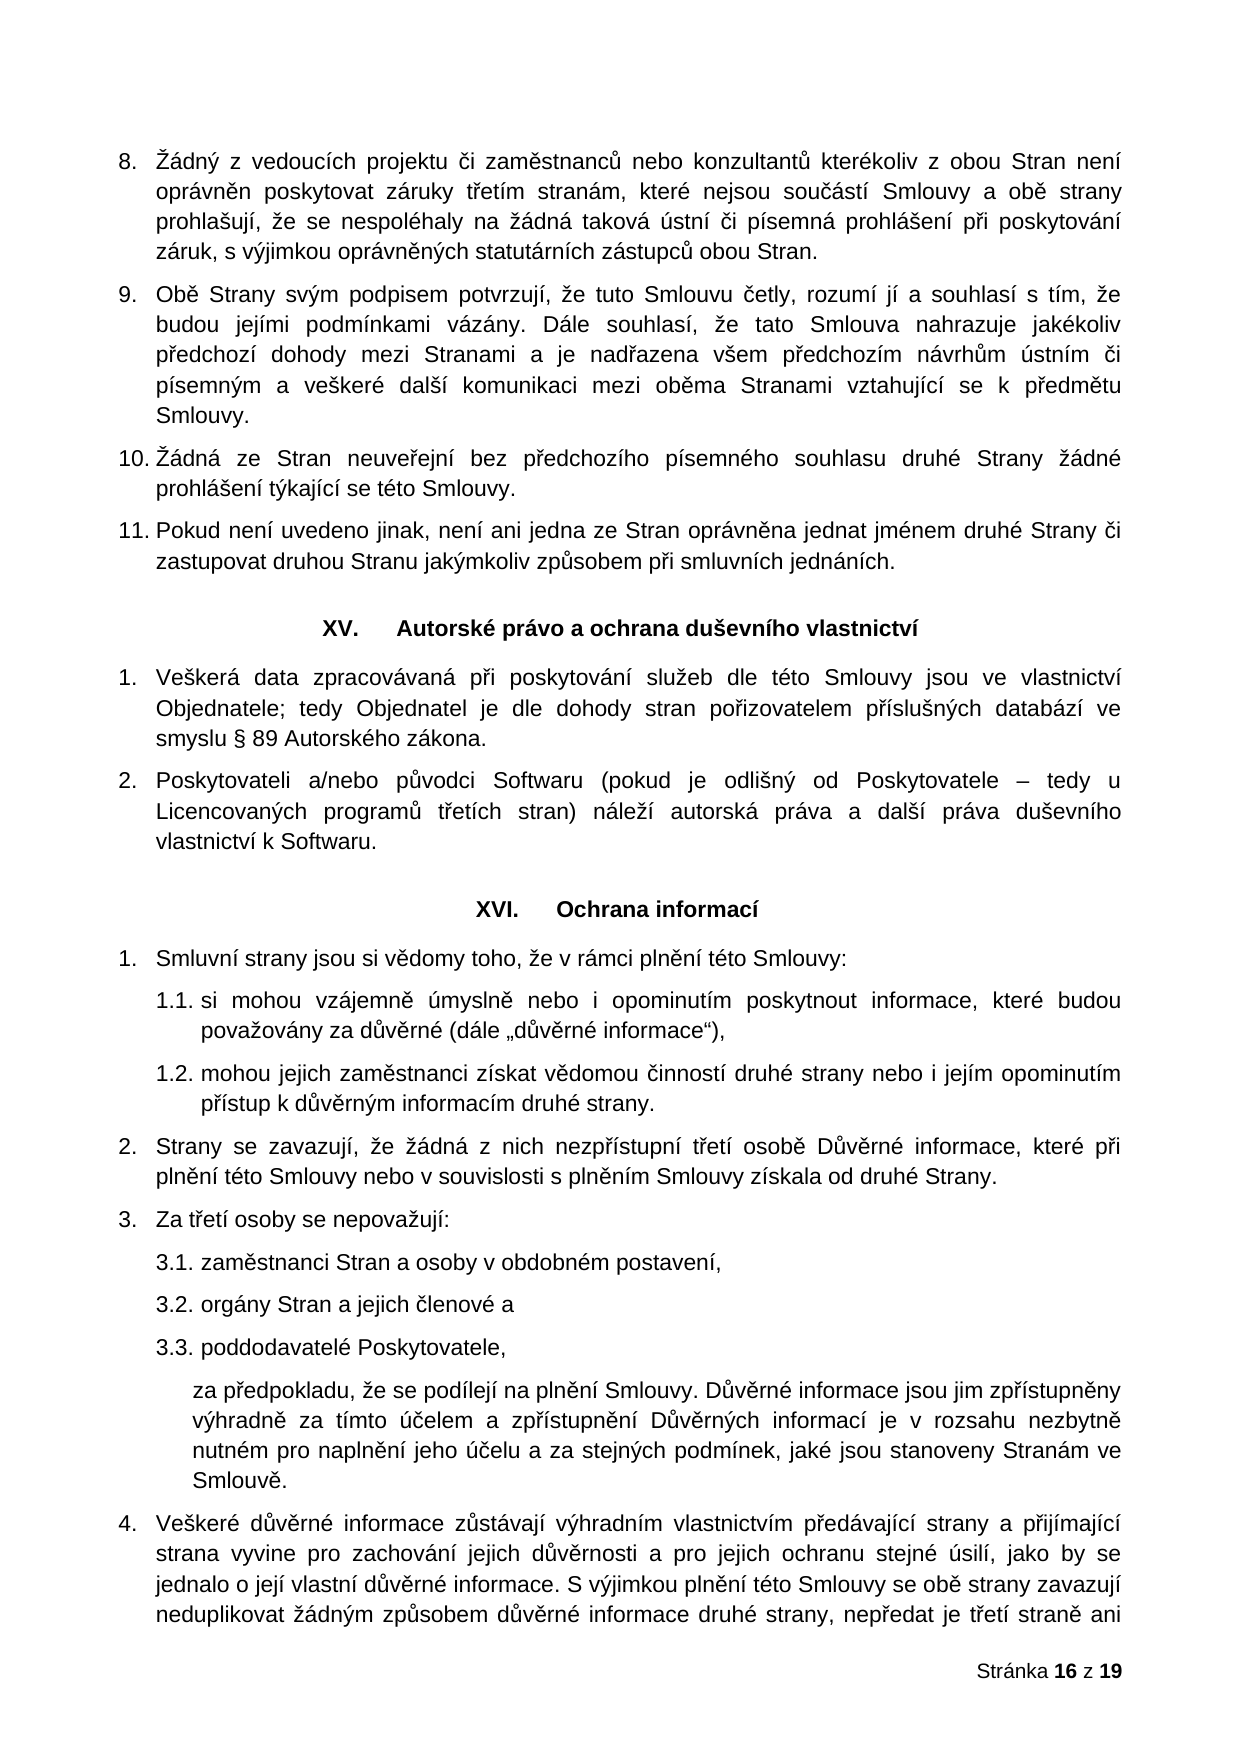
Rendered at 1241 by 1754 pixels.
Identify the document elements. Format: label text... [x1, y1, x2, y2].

list Poskytovateli a/nebo původci Softwaru (pokud je odlišný od Poskytovatele – tedy u Licencovaných programů třetích stran) náleží autorská práva a další práva duševního vlastnictví k Softwaru. [118, 767, 1122, 854]
list Smluvní strany jsou si vědomy toho, že v rámci plnění této Smlouvy: [118, 944, 1122, 971]
list poddodavatelé Poskytovatele, [156, 1334, 1122, 1361]
list Veškerá data zpracovávaná při poskytování služeb dle této Smlouvy jsou ve vlastnictví Objednatele; tedy Objednatel je dle dohody stran pořizovatelem příslušných databází ve smyslu § 89 Autorského zákona. [118, 664, 1122, 751]
list Žádná ze Stran neuveřejní bez předchozího písemného souhlasu druhé Strany žádné prohlášení týkající se této Smlouvy. [118, 444, 1122, 501]
list Za třetí osoby se nepovažují: [118, 1206, 1122, 1232]
list si mohou vzájemně úmyslně nebo i opominutím poskytnout informace, které budou považovány za důvěrné (dále „důvěrné informace“), [156, 987, 1122, 1044]
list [118, 1510, 1122, 1627]
list mohou jejich zaměstnanci získat vědomou činností druhé strany nebo i jejím opominutím přístup k důvěrným informacím druhé strany. [156, 1060, 1122, 1117]
list zaměstnanci Stran a osoby v obdobném postavení, [156, 1249, 1122, 1275]
list orgány Stran a jejich členové a [156, 1291, 1122, 1318]
list Pokud není uvedeno jinak, není ani jedna ze Stran oprávněna jednat jménem druhé Strany či zastupovat druhou Stranu jakýmkoliv způsobem při smluvních jednáních. [118, 517, 1122, 574]
subtitle Autorské právo a ochrana duševního vlastnictví [155, 615, 1122, 642]
list Žádný z vedoucích projektu či zaměstnanců nebo konzultantů kterékoliv z obou Stran není oprávněn poskytovat záruky třetím stranám, které nejsou součástí Smlouvy a obě strany prohlašují, že se nespoléhaly na žádná taková ústní či písemná prohlášení při poskytování záruk, s výjimkou oprávněných statutárních zástupců obou Stran. [118, 148, 1122, 265]
text za předpokladu, že se podílejí na plnění Smlouvy. Důvěrné informace jsou jim zpřístupněny výhradně za tímto účelem a zpřístupnění Důvěrných informací je v rozsahu nezbytně nutném pro naplnění jeho účelu a za stejných podmínek, jaké jsou stanoveny Stranám ve Smlouvě. [192, 1377, 1122, 1494]
list Strany se zavazují, že žádná z nich nezpřístupní třetí osobě Důvěrné informace, které při plnění této Smlouvy nebo v souvislosti s plněním Smlouvy získala od druhé Strany. [118, 1133, 1122, 1190]
subtitle Ochrana informací [155, 896, 1122, 922]
list Obě Strany svým podpisem potvrzují, že tuto Smlouvu četly, rozumí jí a souhlasí s tím, že budou jejími podmínkami vázány. Dále souhlasí, že tato Smlouva nahrazuje jakékoliv předchozí dohody mezi Stranami a je nadřazena všem předchozím návrhům ústním či písemným a veškeré další komunikaci mezi oběma Stranami vztahující se k předmětu Smlouvy. [118, 281, 1122, 428]
